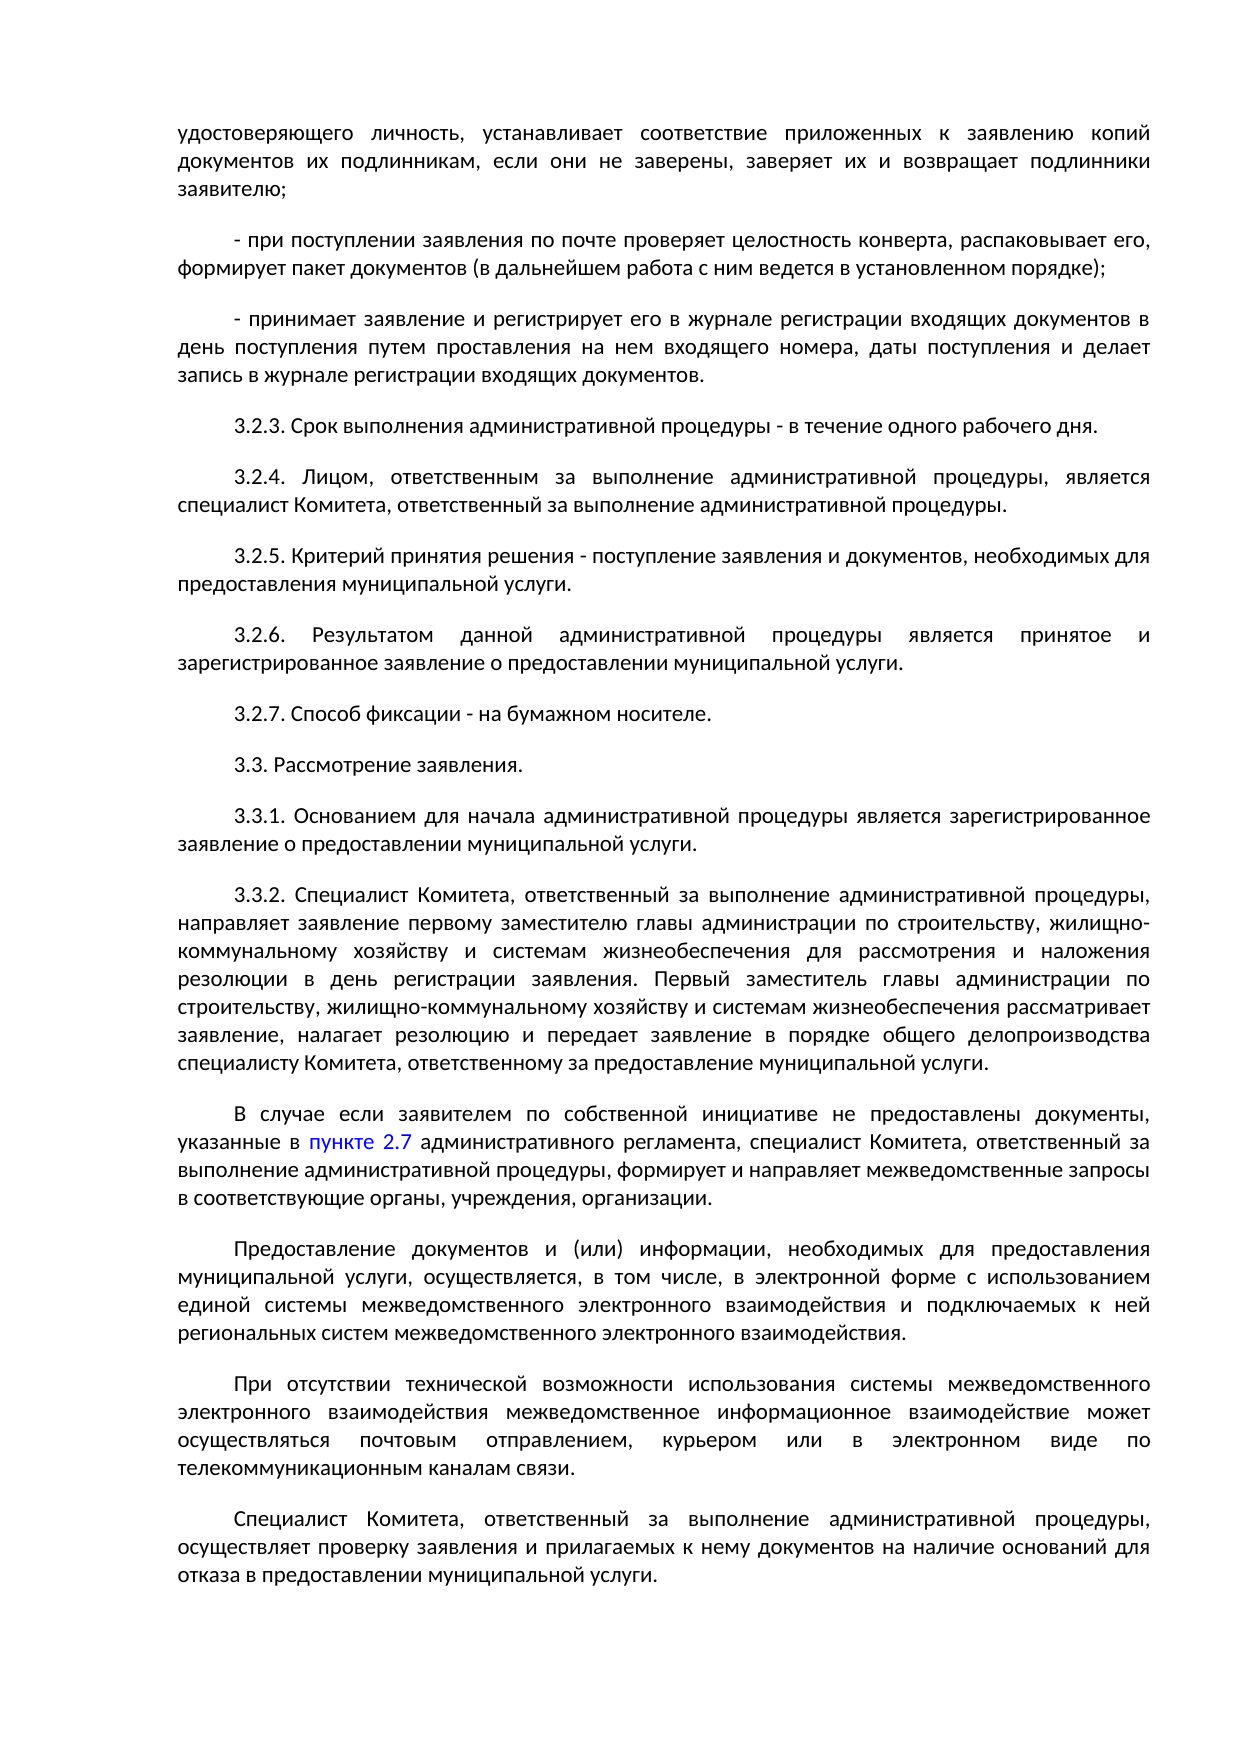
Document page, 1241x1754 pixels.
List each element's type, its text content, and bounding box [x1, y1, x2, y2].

text 3.2.6. Результатом данной административной процедуры является принятое и зарегистрированное заявление о предоставлении муниципальной услуги. [177, 620, 1152, 676]
text При отсутствии технической возможности использования системы межведомственного электронного взаимодействия межведомственное информационное взаимодействие может осуществляться почтовым отправлением, курьером или в электронном виде по телекоммуникационным каналам связи. [177, 1369, 1152, 1481]
text - принимает заявление и регистрирует его в журнале регистрации входящих документов в день поступления путем проставления на нем входящего номера, даты поступления и делает запись в журнале регистрации входящих документов. [177, 304, 1152, 388]
text 3.2.4. Лицом, ответственным за выполнение административной процедуры, является специалист Комитета, ответственный за выполнение административной процедуры. [177, 462, 1152, 518]
text В случае если заявителем по собственной инициативе не предоставлены документы, указанные в пункте 2.7 административного регламента, специалист Комитета, ответственный за выполнение административной процедуры, формирует и направляет межведомственные запросы в соответствующие органы, учреждения, организации. [177, 1099, 1152, 1211]
text 3.3. Рассмотрение заявления. [177, 750, 1152, 778]
text Специалист Комитета, ответственный за выполнение административной процедуры, осуществляет проверку заявления и прилагаемых к нему документов на наличие оснований для отказа в предоставлении муниципальной услуги. [177, 1504, 1152, 1588]
text 3.3.2. Специалист Комитета, ответственный за выполнение административной процедуры, направляет заявление первому заместителю главы администрации по строительству, жилищно-коммунальному хозяйству и системам жизнеобеспечения для рассмотрения и наложения резолюции в день регистрации заявления. Первый заместитель главы администрации по строительству, жилищно-коммунальному хозяйству и системам жизнеобеспечения рассматривает заявление, налагает резолюцию и передает заявление в порядке общего делопроизводства специалисту Комитета, ответственному за предоставление муниципальной услуги. [177, 880, 1152, 1076]
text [177, 118, 1152, 202]
text 3.2.3. Срок выполнения административной процедуры - в течение одного рабочего дня. [177, 411, 1152, 439]
text 3.2.5. Критерий принятия решения - поступление заявления и документов, необходимых для предоставления муниципальной услуги. [177, 541, 1152, 597]
text - при поступлении заявления по почте проверяет целостность конверта, распаковывает его, формирует пакет документов (в дальнейшем работа с ним ведется в установленном порядке); [177, 225, 1152, 281]
text Предоставление документов и (или) информации, необходимых для предоставления муниципальной услуги, осуществляется, в том числе, в электронной форме с использованием единой системы межведомственного электронного взаимодействия и подключаемых к ней региональных систем межведомственного электронного взаимодействия. [177, 1234, 1152, 1346]
text 3.2.7. Способ фиксации - на бумажном носителе. [177, 699, 1152, 727]
text 3.3.1. Основанием для начала административной процедуры является зарегистрированное заявление о предоставлении муниципальной услуги. [177, 801, 1152, 857]
